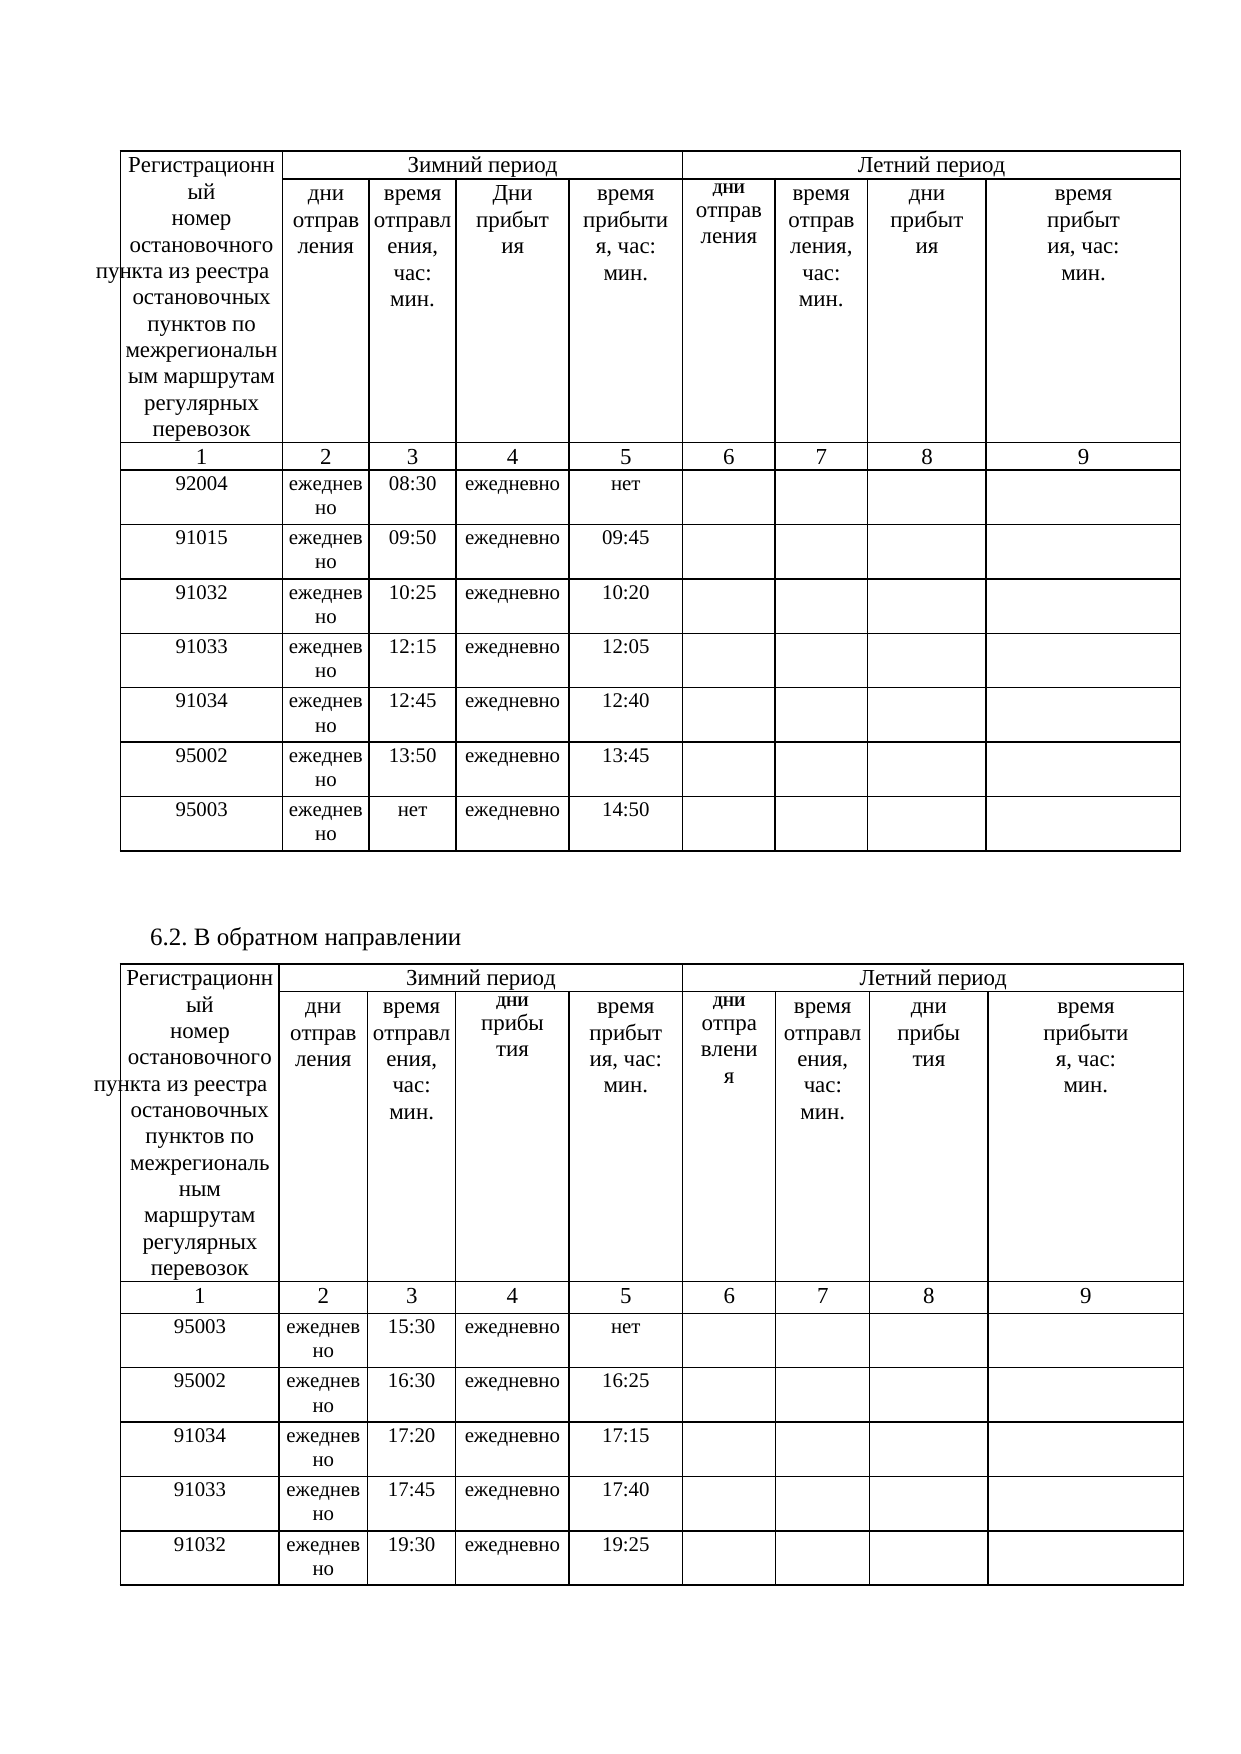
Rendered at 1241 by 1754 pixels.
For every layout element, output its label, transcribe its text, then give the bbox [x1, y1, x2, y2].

table_cell ежедневно [280, 1532, 367, 1584]
table_cell ежедневно [457, 743, 568, 796]
table_cell ежедневно [283, 525, 368, 578]
table_cell [683, 743, 774, 796]
table_cell 1 [121, 1282, 278, 1312]
table_cell 16:25 [570, 1368, 682, 1421]
table_cell дни прибыт ия [868, 180, 985, 441]
table_cell [868, 743, 985, 796]
table_cell ежедневно [457, 580, 568, 632]
table_cell [683, 525, 774, 578]
table_cell время прибыти я, час: мин. [989, 992, 1183, 1281]
table_header Зимний период [283, 152, 682, 178]
table_cell время прибыт ия, час: мин. [570, 992, 682, 1281]
table_cell 2 [283, 443, 368, 469]
table_cell 12:45 [370, 688, 455, 741]
table_cell ежедневно [283, 743, 368, 796]
table_cell 10:20 [570, 580, 682, 632]
table_cell [987, 743, 1180, 796]
table_cell время прибыти я, час: мин. [570, 180, 682, 441]
table_cell [870, 1532, 987, 1584]
table_cell [987, 688, 1180, 741]
table_cell [989, 1423, 1183, 1476]
table_cell [870, 1477, 987, 1530]
table_cell 6 [683, 443, 774, 469]
table_cell 5 [570, 443, 682, 469]
table_cell [868, 688, 985, 741]
table_cell [868, 634, 985, 687]
table_cell 3 [370, 443, 455, 469]
table_cell 95003 [121, 797, 282, 850]
table_cell [868, 525, 985, 578]
table_cell ежедневно [457, 525, 568, 578]
table_cell ДНИ отправ ления [683, 180, 774, 441]
table_cell ежедневно [280, 1477, 367, 1530]
table_cell ежедневно [456, 1368, 568, 1421]
table_cell нет [570, 471, 682, 524]
table_cell [987, 634, 1180, 687]
table_cell 17:45 [368, 1477, 455, 1530]
table_cell время прибыт ия, час: мин. [987, 180, 1180, 441]
table_cell нет [370, 797, 455, 850]
table_cell дни отправ ления [280, 992, 367, 1281]
table_cell 6 [683, 1282, 775, 1312]
table_cell [868, 797, 985, 850]
table_cell 19:25 [570, 1532, 682, 1584]
table_cell [776, 634, 867, 687]
table_cell 09:50 [370, 525, 455, 578]
table_cell 91033 [121, 634, 282, 687]
table_cell время отправл ения, час: мин. [776, 992, 869, 1281]
table_cell [870, 1314, 987, 1367]
table_cell [868, 471, 985, 524]
table_cell [683, 580, 774, 632]
table_cell [870, 1423, 987, 1476]
table_cell ежедневно [283, 688, 368, 741]
table_header Регистрационный номер остановочного пункта из реестра остановочных пунктов по межрегиональным маршрутам регулярных перевозок [121, 152, 282, 441]
text 6.2. В обратном направлении [150, 922, 1090, 950]
table_cell 1 [121, 443, 282, 469]
table_cell [776, 688, 867, 741]
table_cell [989, 1477, 1183, 1530]
table_cell [870, 1368, 987, 1421]
table_cell ежедневно [457, 797, 568, 850]
table_cell [868, 580, 985, 632]
table_cell ДНИ прибы тия [456, 992, 568, 1281]
table_header Летний период [683, 152, 1180, 178]
table_cell 8 [868, 443, 985, 469]
table_cell [987, 797, 1180, 850]
table_cell 91034 [121, 688, 282, 741]
table_cell [683, 1477, 775, 1530]
table_cell ежедневно [457, 688, 568, 741]
table_cell 09:45 [570, 525, 682, 578]
table_cell [776, 743, 867, 796]
table_cell 3 [368, 1282, 455, 1312]
table_cell [989, 1368, 1183, 1421]
table_cell Дни прибыт ия [457, 180, 568, 441]
table_cell [987, 580, 1180, 632]
table_cell 17:40 [570, 1477, 682, 1530]
table_cell 91032 [121, 580, 282, 632]
table_cell [683, 797, 774, 850]
table_cell 5 [570, 1282, 682, 1312]
table_cell [776, 1368, 869, 1421]
table_cell [683, 1532, 775, 1584]
table_cell [776, 1314, 869, 1367]
table_cell [776, 580, 867, 632]
table_cell 4 [457, 443, 568, 469]
table_cell [683, 471, 774, 524]
table_cell 95003 [121, 1314, 278, 1367]
table_cell [989, 1532, 1183, 1584]
table_cell 12:05 [570, 634, 682, 687]
table_cell [989, 1314, 1183, 1367]
table_header Зимний период [280, 965, 682, 991]
table_cell дни прибы тия [870, 992, 987, 1281]
table_cell 12:40 [570, 688, 682, 741]
table_cell [776, 1532, 869, 1584]
table_cell ежедневно [457, 471, 568, 524]
table_cell 15:30 [368, 1314, 455, 1367]
table_cell [683, 1314, 775, 1367]
table_cell 9 [987, 443, 1180, 469]
table_cell 16:30 [368, 1368, 455, 1421]
table_cell 08:30 [370, 471, 455, 524]
table_cell ежедневно [283, 471, 368, 524]
table_cell ежедневно [457, 634, 568, 687]
table_cell ежедневно [280, 1423, 367, 1476]
table_cell ежедневно [283, 797, 368, 850]
table_cell 13:45 [570, 743, 682, 796]
table_cell дни отправ ления [283, 180, 368, 441]
table_cell [683, 1368, 775, 1421]
table_cell 8 [870, 1282, 987, 1312]
table_cell [776, 1477, 869, 1530]
table_cell [776, 471, 867, 524]
table_cell [776, 525, 867, 578]
table_cell 14:50 [570, 797, 682, 850]
table_cell 17:15 [570, 1423, 682, 1476]
table_cell 9 [989, 1282, 1183, 1312]
table_cell 12:15 [370, 634, 455, 687]
table_cell ежедневно [456, 1532, 568, 1584]
table_cell [776, 1423, 869, 1476]
table_cell 95002 [121, 1368, 278, 1421]
table_cell ежедневно [280, 1314, 367, 1367]
table_cell 7 [776, 443, 867, 469]
table_cell ежедневно [456, 1477, 568, 1530]
table_cell 91032 [121, 1532, 278, 1584]
table_cell ежедневно [456, 1314, 568, 1367]
table_cell время отправ ления, час: мин. [776, 180, 867, 441]
table_header Регистрационный номер остановочного пункта из реестра остановочных пунктов по межрегиональным маршрутам регулярных перевозок [121, 965, 278, 1281]
table_cell 2 [280, 1282, 367, 1312]
table_cell ежедневно [456, 1423, 568, 1476]
table_cell [683, 688, 774, 741]
table_cell 95002 [121, 743, 282, 796]
table_cell 19:30 [368, 1532, 455, 1584]
table_cell 91033 [121, 1477, 278, 1530]
table_cell [683, 634, 774, 687]
table_cell 10:25 [370, 580, 455, 632]
table_cell время отправл ения, час: мин. [368, 992, 455, 1281]
table_cell ДНИ отпра влени я [683, 992, 775, 1281]
table_cell ежедневно [280, 1368, 367, 1421]
table_cell [987, 525, 1180, 578]
table_cell 91034 [121, 1423, 278, 1476]
table_cell 13:50 [370, 743, 455, 796]
table_cell ежедневно [283, 580, 368, 632]
table_cell 91015 [121, 525, 282, 578]
table_cell [776, 797, 867, 850]
table_cell время отправл ения, час: мин. [370, 180, 455, 441]
table_cell 4 [456, 1282, 568, 1312]
table_cell 92004 [121, 471, 282, 524]
table_cell нет [570, 1314, 682, 1367]
table_cell [683, 1423, 775, 1476]
table_header Летний период [683, 965, 1183, 991]
table_cell [987, 471, 1180, 524]
table_cell 7 [776, 1282, 869, 1312]
table_cell ежедневно [283, 634, 368, 687]
table_cell 17:20 [368, 1423, 455, 1476]
